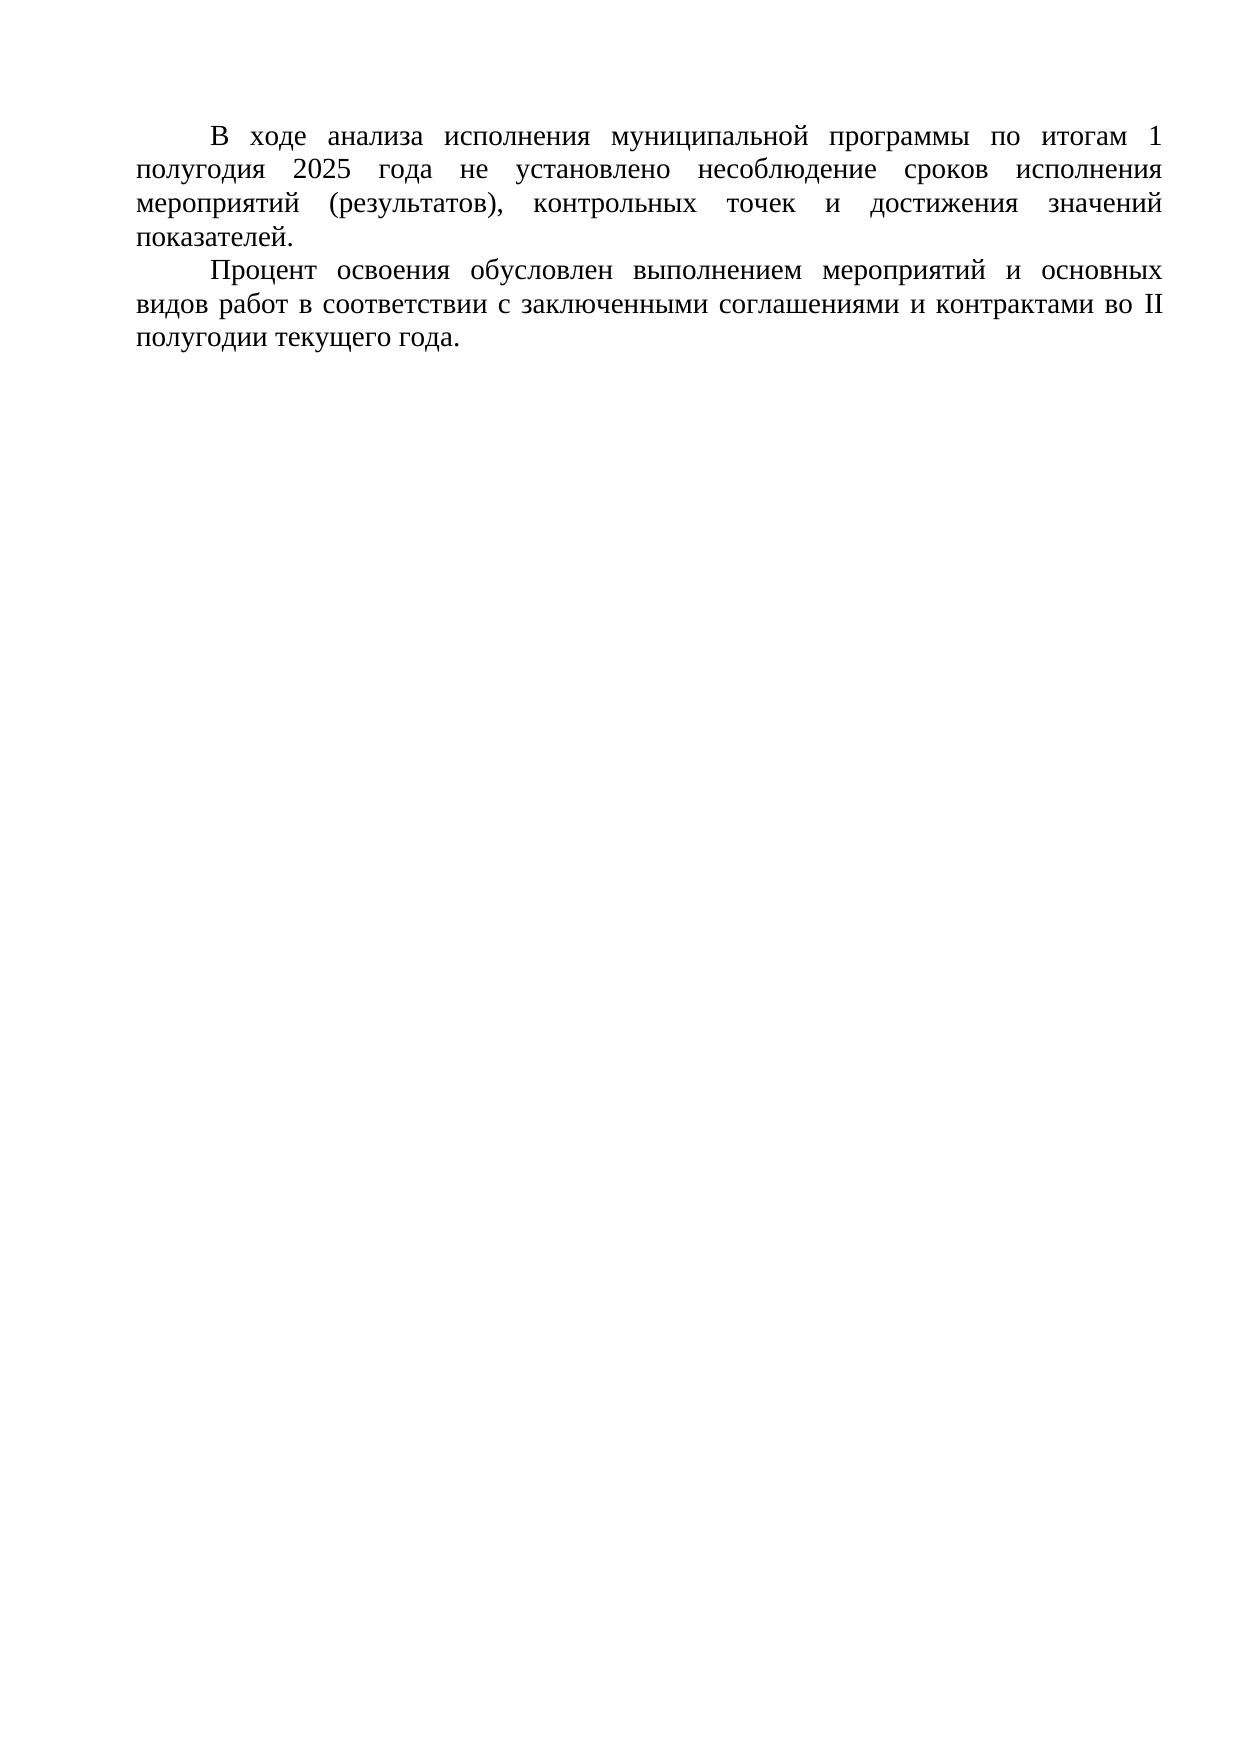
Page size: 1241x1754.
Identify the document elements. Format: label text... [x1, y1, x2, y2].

text В ходе анализа исполнения муниципальной программы по итогам 1 полугодия 2025 года не установлено несоблюдение сроков исполнения мероприятий (результатов), контрольных точек и достижения значений показателей. [136, 118, 1163, 252]
text Процент освоения обусловлен выполнением мероприятий и основных видов работ в соответствии с заключенными соглашениями и контрактами во II полугодии текущего года. [136, 252, 1163, 353]
